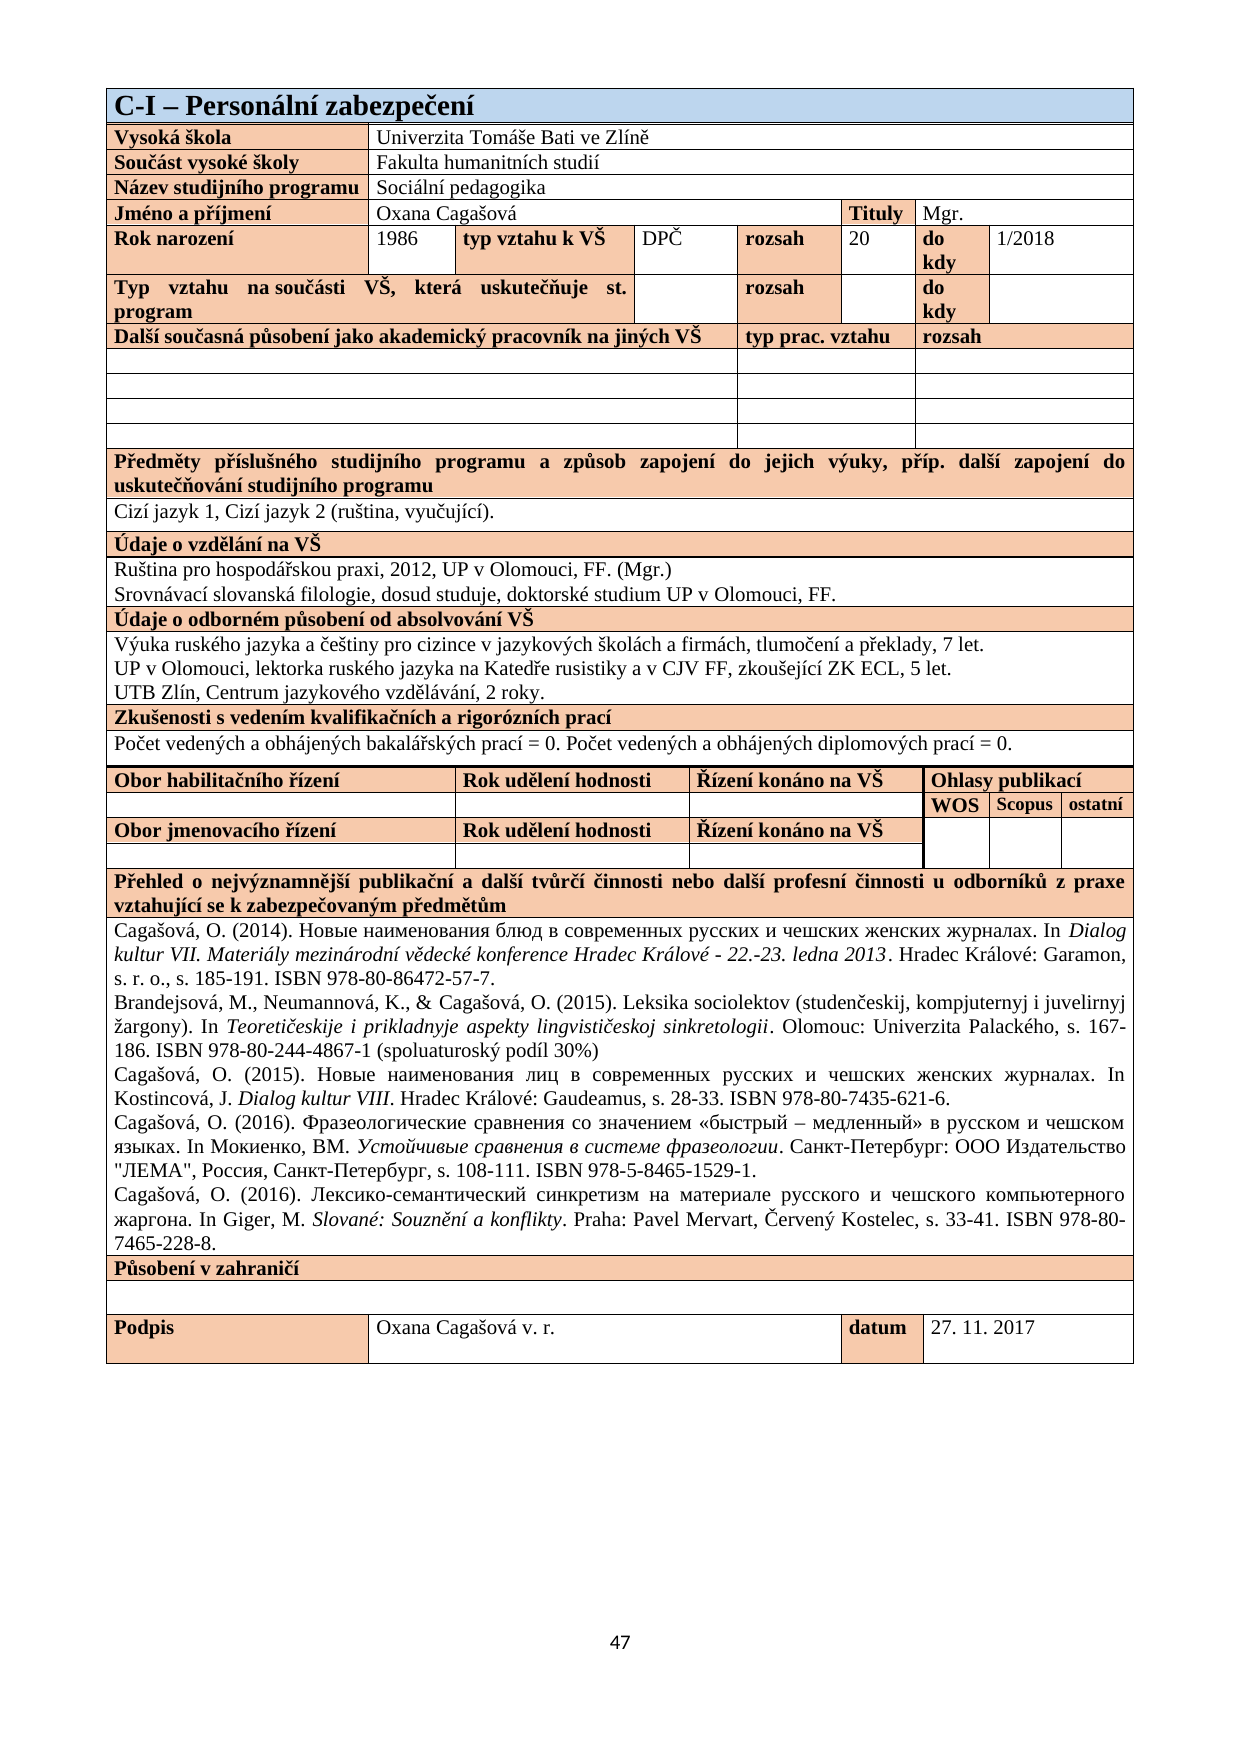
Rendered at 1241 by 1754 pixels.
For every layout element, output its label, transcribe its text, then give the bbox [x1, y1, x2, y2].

table_cell Přehled o nejvýznamnější publikační a další tvůrčí činnosti nebo další profesní činnosti u odborníků z praxe vztahující se k zabezpečovaným předmětům [107, 869, 1133, 917]
table_header C-I – Personální zabezpečení [107, 89, 1133, 122]
table_cell [925, 818, 989, 867]
table_cell 1/2018 [990, 226, 1133, 274]
table_cell do kdy [916, 275, 989, 323]
table_cell Typ vztahu na součásti VŠ, která uskutečňuje st. program [107, 275, 634, 323]
table_cell Další současná působení jako akademický pracovník na jiných VŠ [107, 324, 737, 348]
table_cell [107, 844, 455, 867]
table_cell Tituly [842, 200, 915, 224]
table_cell Rok narození [107, 226, 368, 274]
table_cell Řízení konáno na VŠ [690, 768, 922, 792]
table_cell Údaje o odborném působení od absolvování VŠ [107, 607, 1133, 631]
table_cell typ prac. vztahu [738, 324, 915, 348]
table_cell Výuka ruského jazyka a češtiny pro cizince v jazykových školách a firmách, tlumočení a překlady, 7 let. UP v Olomouci, lektorka ruského jazyka na Katedře rusistiky a v CJV FF, zkoušející ZK ECL, 5 let. UTB Zlín, Centrum jazykového vzdělávání, 2 roky. [107, 632, 1133, 704]
table_cell Vysoká škola [107, 125, 368, 149]
table_cell Fakulta humanitních studií [369, 150, 1133, 174]
table_cell Údaje o vzdělání na VŠ [107, 532, 1133, 556]
table_cell 27. 11. 2017 [924, 1315, 1133, 1363]
table_cell [990, 275, 1133, 323]
table_cell Oxana Cagašová [369, 200, 841, 224]
table_cell rozsah [916, 324, 1133, 348]
table_cell [916, 424, 1133, 448]
table_cell [916, 399, 1133, 423]
table_cell typ vztahu k VŠ [456, 226, 634, 274]
table_cell [107, 424, 737, 448]
table_cell Cagašová, O. (2014). Новые наименования блюд в современных русских и чешских женских журналах. In Dialog kultur VII. Materiály mezinárodní vědecké konference Hradec Králové - 22.-23. ledna 2013. Hradec Králové: Garamon, s. r. o., s. 185-191. ISBN 978-80-86472-57-7. Brandejsová, M., Neumannová, K., & Cagašová, O. (2015). Leksika sociolektov (studenčeskij, kompjuternyj i juvelirnyj žargony). In Teoretičeskije i prikladnyje aspekty lingvističeskoj sinkretologii. Olomouc: Univerzita Palackého, s. 167-186. ISBN 978-80-244-4867-1 (spoluaturoský podíl 30%) Cagašová, O. (2015). Новые наименования лиц в современных русских и чешских женских журналах. In Kostincová, J. Dialog kultur VIII. Hradec Králové: Gaudeamus, s. 28-33. ISBN 978-80-7435-621-6. Cagašová, O. (2016). Фразеологические сравнения со значением «быстрый – медленный» в русском и чешском языках. In Мокиенко, ВМ. Устойчивые сравнения в системе фразеологии. Санкт-Петербург: ООО Издательство "ЛЕМА", Россия, Санкт-Петербург, s. 108-111. ISBN 978-5-8465-1529-1. Cagašová, O. (2016). Лексико-семантический синкретизм на материале русского и чешского компьютерного жаргона. In Giger, M. Slované: Souznění a konflikty. Praha: Pavel Mervart, Červený Kostelec, s. 33-41. ISBN 978-80-7465-228-8. [107, 918, 1133, 1254]
table_cell [842, 275, 915, 323]
table_cell [738, 399, 915, 423]
table_cell Oxana Cagašová v. r. [369, 1315, 841, 1363]
table_cell [107, 349, 737, 373]
table_cell Cizí jazyk 1, Cizí jazyk 2 (ruština, vyučující). [107, 499, 1133, 531]
table_cell Počet vedených a obhájených bakalářských prací = 0. Počet vedených a obhájených diplomových prací = 0. [107, 731, 1133, 765]
table_cell [690, 793, 922, 817]
table_cell rozsah [738, 275, 841, 323]
table_cell Podpis [107, 1315, 368, 1363]
table_cell Působení v zahraničí [107, 1256, 1133, 1280]
table_cell Obor jmenovacího řízení [107, 818, 455, 842]
table_cell [635, 275, 737, 323]
table_cell [107, 374, 737, 398]
table_cell [107, 793, 455, 817]
table_cell ostatní [1062, 793, 1133, 817]
table_cell [456, 793, 689, 817]
table_cell [107, 399, 737, 423]
table_cell [990, 818, 1061, 867]
table_cell WOS [925, 793, 989, 817]
table_cell [690, 844, 922, 867]
table_cell datum [842, 1315, 923, 1363]
table_cell [738, 349, 915, 373]
table_cell [1062, 818, 1133, 867]
table_cell [916, 374, 1133, 398]
table_cell Mgr. [916, 200, 1133, 224]
table_cell Součást vysoké školy [107, 150, 368, 174]
table_cell Název studijního programu [107, 175, 368, 199]
table_cell Ruština pro hospodářskou praxi, 2012, UP v Olomouci, FF. (Mgr.) Srovnávací slovanská filologie, dosud studuje, doktorské studium UP v Olomouci, FF. [107, 558, 1133, 606]
table_cell Řízení konáno na VŠ [690, 818, 922, 842]
table_cell Předměty příslušného studijního programu a způsob zapojení do jejich výuky, příp. další zapojení do uskutečňování studijního programu [107, 449, 1133, 497]
table_cell DPČ [635, 226, 737, 274]
table_cell Univerzita Tomáše Bati ve Zlíně [369, 125, 1133, 149]
table_cell Zkušenosti s vedením kvalifikačních a rigorózních prací [107, 705, 1133, 730]
table_cell 20 [842, 226, 915, 274]
table_cell Scopus [990, 793, 1061, 817]
table_cell Obor habilitačního řízení [107, 768, 455, 792]
table_cell Sociální pedagogika [369, 175, 1133, 199]
table_cell [107, 1281, 1133, 1314]
table_cell Rok udělení hodnosti [456, 818, 689, 842]
table_cell [456, 844, 689, 867]
table_cell [738, 374, 915, 398]
table_cell [916, 349, 1133, 373]
table_cell do kdy [916, 226, 989, 274]
table_cell rozsah [738, 226, 841, 274]
table_cell [738, 424, 915, 448]
table_cell Rok udělení hodnosti [456, 768, 689, 792]
table_cell Jméno a příjmení [107, 200, 368, 224]
table_cell 1986 [369, 226, 455, 274]
table_cell Ohlasy publikací [925, 768, 1133, 792]
